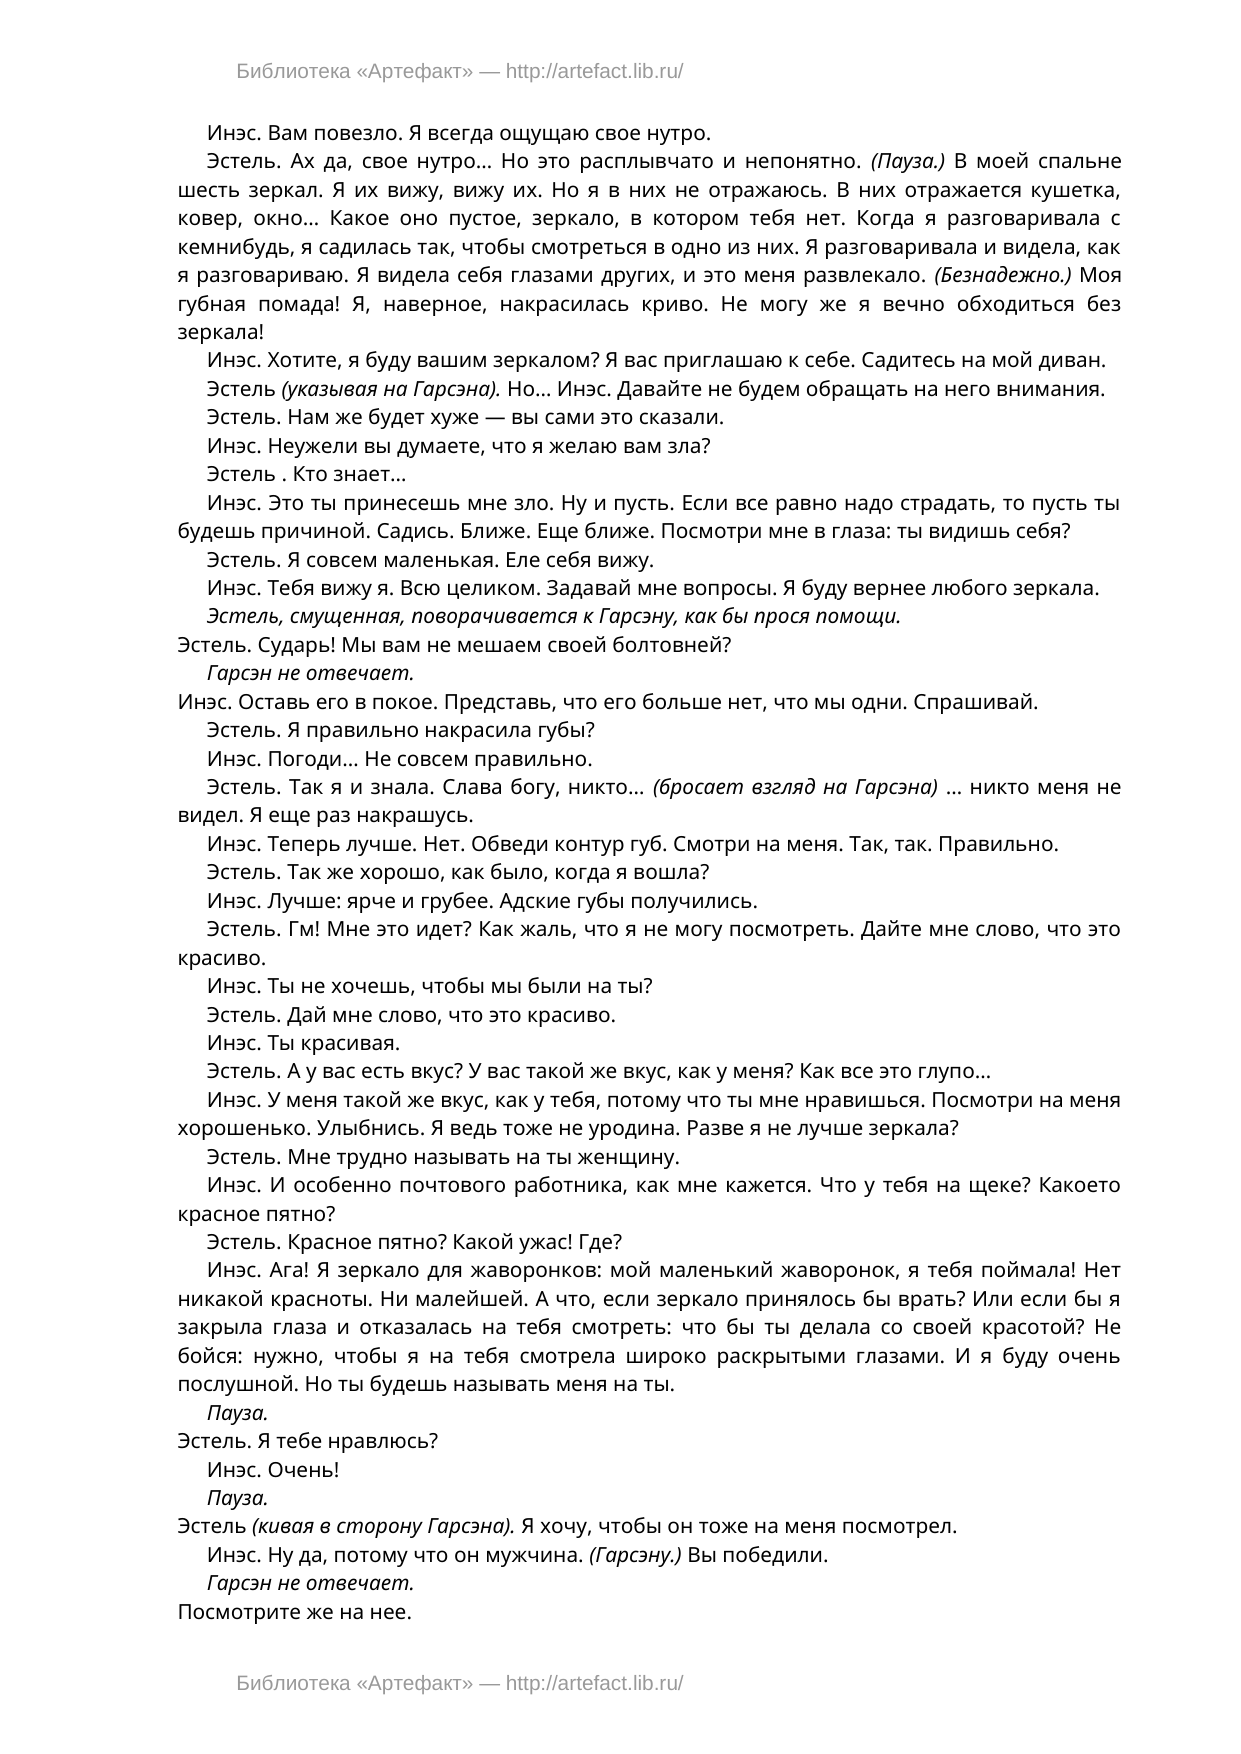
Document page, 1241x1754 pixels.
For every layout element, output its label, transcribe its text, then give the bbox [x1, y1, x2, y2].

text Инэс. Ты не хочешь, чтобы мы были на ты? [177, 971, 1122, 1000]
text Инэс. Вам повезло. Я всегда ощущаю свое нутро. [177, 118, 1122, 147]
text Эстель. А у вас есть вкус? У вас такой же вкус, как у меня? Как все это глупо… [177, 1057, 1122, 1085]
text Гарсэн не отвечает. Инэс. Оставь его в покое. Представь, что его больше нет, что мы одни. Спрашивай. [177, 658, 1122, 715]
text Эстель . Кто знает… [177, 459, 1122, 488]
text Эстель. Так я и знала. Слава богу, никто… (бросает взгляд на Гарсэна) … никто меня не видел. Я еще раз накрашусь. [177, 772, 1122, 829]
text Эстель. Красное пятно? Какой ужас! Где? [177, 1227, 1122, 1256]
text Инэс. Ну да, потому что он мужчина. (Гарсэну.) Вы победили. [177, 1540, 1122, 1568]
text Инэс. Хотите, я буду вашим зеркалом? Я вас приглашаю к себе. Садитесь на мой диван. [177, 346, 1122, 374]
text Эстель. Мне трудно называть на ты женщину. [177, 1142, 1122, 1170]
text Инэс. Неужели вы думаете, что я желаю вам зла? [177, 431, 1122, 459]
text Инэс. Лучше: ярче и грубее. Адские губы получились. [177, 886, 1122, 914]
text Эстель, смущенная, поворачивается к Гарсэну, как бы прося помощи. Эстель. Сударь! Мы вам не мешаем своей болтовней? [177, 602, 1122, 658]
text Эстель. Так же хорошо, как было, когда я вошла? [177, 857, 1122, 886]
text Пауза. Эстель (кивая в сторону Гарсэна). Я хочу, чтобы он тоже на меня посмотрел. [177, 1483, 1122, 1540]
text Инэс. Очень! [177, 1455, 1122, 1483]
text Инэс. Ты красивая. [177, 1028, 1122, 1057]
text Инэс. У меня такой же вкус, как у тебя, потому что ты мне нравишься. Посмотри на меня хорошенько. Улыбнись. Я ведь тоже не уродина. Разве я не лучше зеркала? [177, 1085, 1122, 1142]
text Эстель. Нам же будет хуже — вы сами это сказали. [177, 402, 1122, 431]
text Эстель. Я правильно накрасила губы? [177, 715, 1122, 744]
text Инэс. Это ты принесешь мне зло. Ну и пусть. Если все равно надо страдать, то пусть ты будешь причиной. Садись. Ближе. Еще ближе. Посмотри мне в глаза: ты видишь себя? [177, 488, 1122, 545]
text Инэс. Тебя вижу я. Всю целиком. Задавай мне вопросы. Я буду вернее любого зеркала. [177, 573, 1122, 602]
text Эстель. Ах да, свое нутро… Но это расплывчато и непонятно. (Пауза.) В моей спальне шесть зеркал. Я их вижу, вижу их. Но я в них не отражаюсь. В них отражается кушетка, ковер, окно… Какое оно пустое, зеркало, в котором тебя нет. Когда я разговаривала с кемнибудь, я садилась так, чтобы смотреться в одно из них. Я разговаривала и видела, как я разговариваю. Я видела себя глазами других, и это меня развлекало. (Безнадежно.) Моя губная помада! Я, наверное, накрасилась криво. Не могу же я вечно обходиться без зеркала! [177, 147, 1122, 346]
text Эстель. Гм! Мне это идет? Как жаль, что я не могу посмотреть. Дайте мне слово, что это красиво. [177, 914, 1122, 971]
text Пауза. Эстель. Я тебе нравлюсь? [177, 1398, 1122, 1455]
text Гарсэн не отвечает. Посмотрите же на нее. [177, 1568, 1122, 1625]
text Инэс. И особенно почтового работника, как мне кажется. Что у тебя на щеке? Какоето красное пятно? [177, 1170, 1122, 1227]
text Эстель. Дай мне слово, что это красиво. [177, 1000, 1122, 1028]
text Инэс. Теперь лучше. Нет. Обведи контур губ. Смотри на меня. Так, так. Правильно. [177, 829, 1122, 857]
text Инэс. Погоди… Не совсем правильно. [177, 744, 1122, 772]
text Эстель. Я совсем маленькая. Еле себя вижу. [177, 545, 1122, 573]
text Инэс. Ага! Я зеркало для жаворонков: мой маленький жаворонок, я тебя поймала! Нет никакой красноты. Ни малейшей. А что, если зеркало принялось бы врать? Или если бы я закрыла глаза и отказалась на тебя смотреть: что бы ты делала со своей красотой? Не бойся: нужно, чтобы я на тебя смотрела широко раскрытыми глазами. И я буду очень послушной. Но ты будешь называть меня на ты. [177, 1256, 1122, 1398]
text Эстель (указывая на Гарсэна). Но… Инэс. Давайте не будем обращать на него внимания. [177, 374, 1122, 402]
